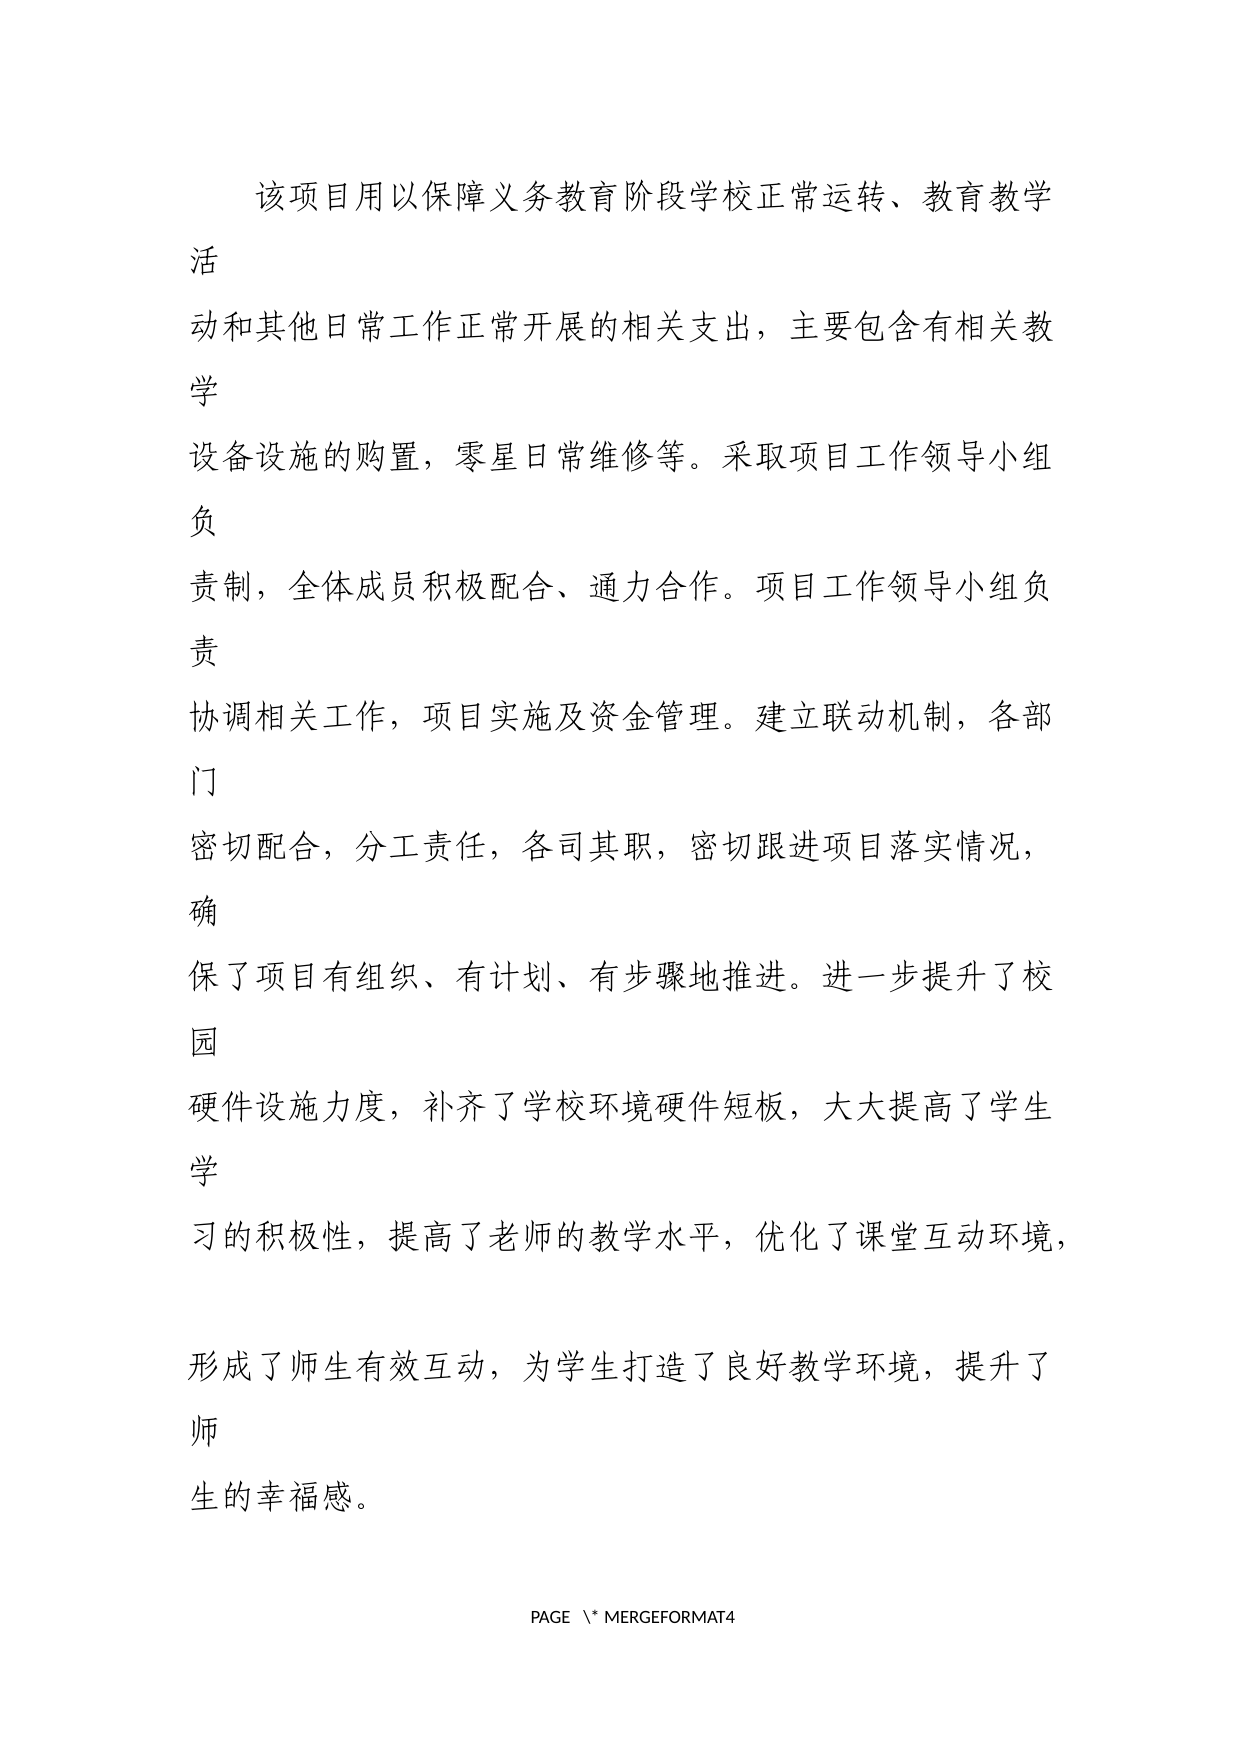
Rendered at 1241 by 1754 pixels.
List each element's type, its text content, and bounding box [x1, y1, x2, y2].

text 设备设施的购置，零星日常维修等。采取项目工作领导小组负 [187, 422, 1078, 552]
text 生的幸福感。 [187, 1462, 1078, 1527]
text 协调相关工作，项目实施及资金管理。建立联动机制，各部门 [187, 682, 1078, 812]
text 该项目用以保障义务教育阶段学校正常运转、教育教学活 [187, 162, 1078, 292]
text 习的积极性，提高了老师的教学水平，优化了课堂互动环境， [187, 1202, 1078, 1332]
text 形成了师生有效互动，为学生打造了良好教学环境，提升了师 [187, 1332, 1078, 1462]
text 保了项目有组织、有计划、有步骤地推进。进一步提升了校园 [187, 942, 1078, 1072]
text 动和其他日常工作正常开展的相关支出，主要包含有相关教学 [187, 292, 1078, 422]
text 责制，全体成员积极配合、通力合作。项目工作领导小组负责 [187, 552, 1078, 682]
text 密切配合，分工责任，各司其职，密切跟进项目落实情况，确 [187, 812, 1078, 942]
text 硬件设施力度，补齐了学校环境硬件短板，大大提高了学生学 [187, 1072, 1078, 1202]
